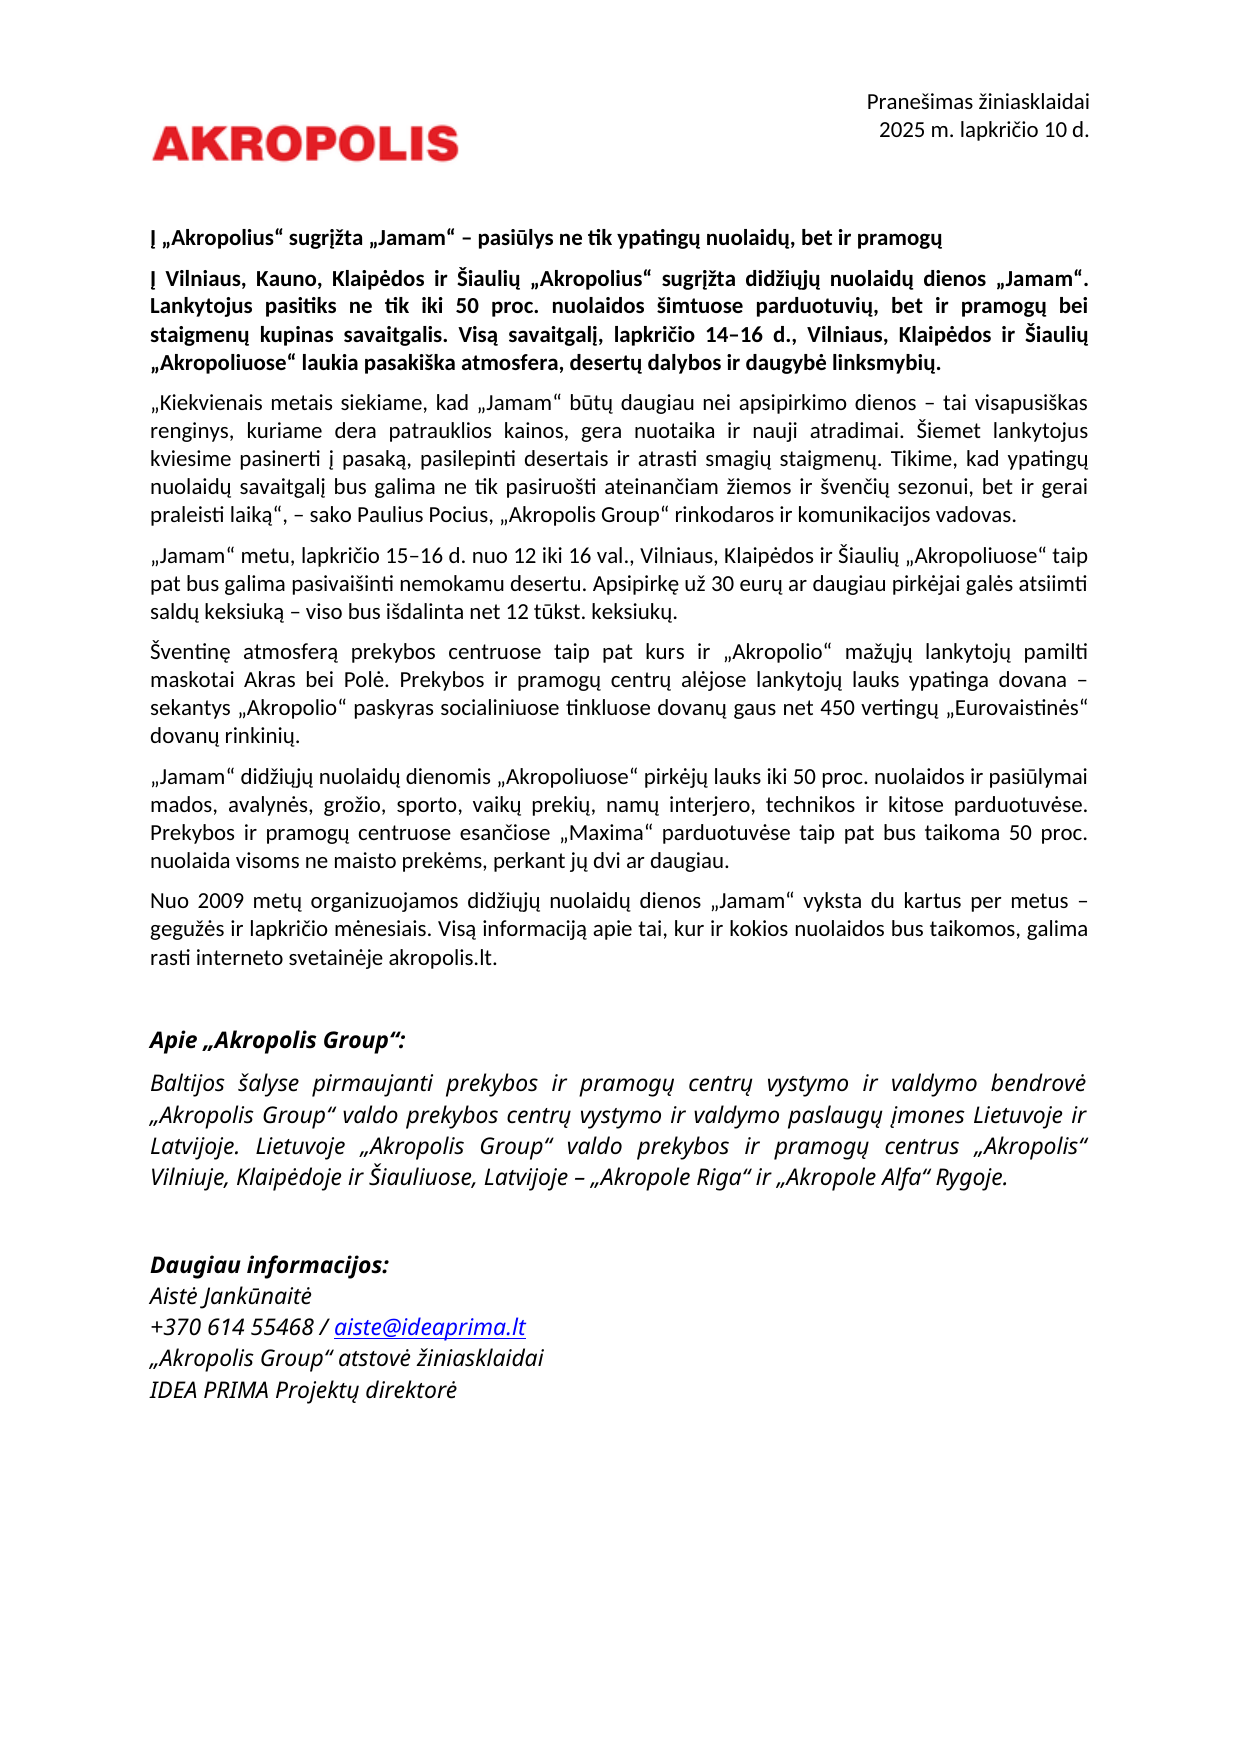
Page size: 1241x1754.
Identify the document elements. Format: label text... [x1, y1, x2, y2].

text Aistė Jankūnaitė [150, 1280, 1090, 1311]
text Į „Akropolius“ sugrįžta „Jamam“ – pasiūlys ne tik ypatingų nuolaidų, bet ir pramogų [150, 223, 1090, 251]
text IDEA PRIMA Projektų direktorė [150, 1374, 1090, 1405]
text Į Vilniaus, Kauno, Klaipėdos ir Šiaulių „Akropolius“ sugrįžta didžiųjų nuolaidų dienos „Jamam“. Lankytojus pasitiks ne tik iki 50 proc. nuolaidos šimtuose parduotuvių, bet ir pramogų bei staigmenų kupinas savaitgalis. Visą savaitgalį, lapkričio 14–16 d., Vilniaus, Klaipėdos ir Šiaulių „Akropoliuose“ laukia pasakiška atmosfera, desertų dalybos ir daugybė linksmybių. [150, 264, 1090, 376]
text „Jamam“ didžiųjų nuolaidų dienomis „Akropoliuose“ pirkėjų lauks iki 50 proc. nuolaidos ir pasiūlymai mados, avalynės, grožio, sporto, vaikų prekių, namų interjero, technikos ir kitose parduotuvėse. Prekybos ir pramogų centruose esančiose „Maxima“ parduotuvėse taip pat bus taikoma 50 proc. nuolaida visoms ne maisto prekėms, perkant jų dvi ar daugiau. [150, 762, 1090, 874]
text Šventinę atmosferą prekybos centruose taip pat kurs ir „Akropolio“ mažųjų lankytojų pamilti maskotai Akras bei Polė. Prekybos ir pramogų centrų alėjose lankytojų lauks ypatinga dovana – sekantys „Akropolio“ paskyras socialiniuose tinkluose dovanų gaus net 450 vertingų „Eurovaistinės“ dovanų rinkinių. [150, 637, 1090, 749]
text „Kiekvienais metais siekiame, kad „Jamam“ būtų daugiau nei apsipirkimo dienos – tai visapusiškas renginys, kuriame dera patrauklios kainos, gera nuotaika ir nauji atradimai. Šiemet lankytojus kviesime pasinerti į pasaką, pasilepinti desertais ir atrasti smagių staigmenų. Tikime, kad ypatingų nuolaidų savaitgalį bus galima ne tik pasiruošti ateinančiam žiemos ir švenčių sezonui, bet ir gerai praleisti laiką“, – sako Paulius Pocius, „Akropolis Group“ rinkodaros ir komunikacijos vadovas. [150, 388, 1090, 528]
text „Akropolis Group“ atstovė žiniasklaidai [150, 1342, 1090, 1374]
text Apie „Akropolis Group“: [150, 1024, 1090, 1055]
text Baltijos šalyse pirmaujanti prekybos ir pramogų centrų vystymo ir valdymo bendrovė „Akropolis Group“ valdo prekybos centrų vystymo ir valdymo paslaugų įmones Lietuvoje ir Latvijoje. Lietuvoje „Akropolis Group“ valdo prekybos ir pramogų centrus „Akropolis“ Vilniuje, Klaipėdoje ir Šiauliuose, Latvijoje – „Akropole Riga“ ir „Akropole Alfa“ Rygoje. [150, 1067, 1090, 1192]
text +370 614 55468 / aiste@ideaprima.lt [150, 1311, 1090, 1342]
text Nuo 2009 metų organizuojamos didžiųjų nuolaidų dienos „Jamam“ vyksta du kartus per metus – gegužės ir lapkričio mėnesiais. Visą informaciją apie tai, kur ir kokios nuolaidos bus taikomos, galima rasti interneto svetainėje akropolis.lt. [150, 887, 1090, 971]
text „Jamam“ metu, lapkričio 15–16 d. nuo 12 iki 16 val., Vilniaus, Klaipėdos ir Šiaulių „Akropoliuose“ taip pat bus galima pasivaišinti nemokamu desertu. Apsipirkę už 30 eurų ar daugiau pirkėjai galės atsiimti saldų keksiuką – viso bus išdalinta net 12 tūkst. keksiukų. [150, 541, 1090, 625]
text Daugiau informacijos: [150, 1249, 1090, 1280]
picture [150, 87, 460, 204]
